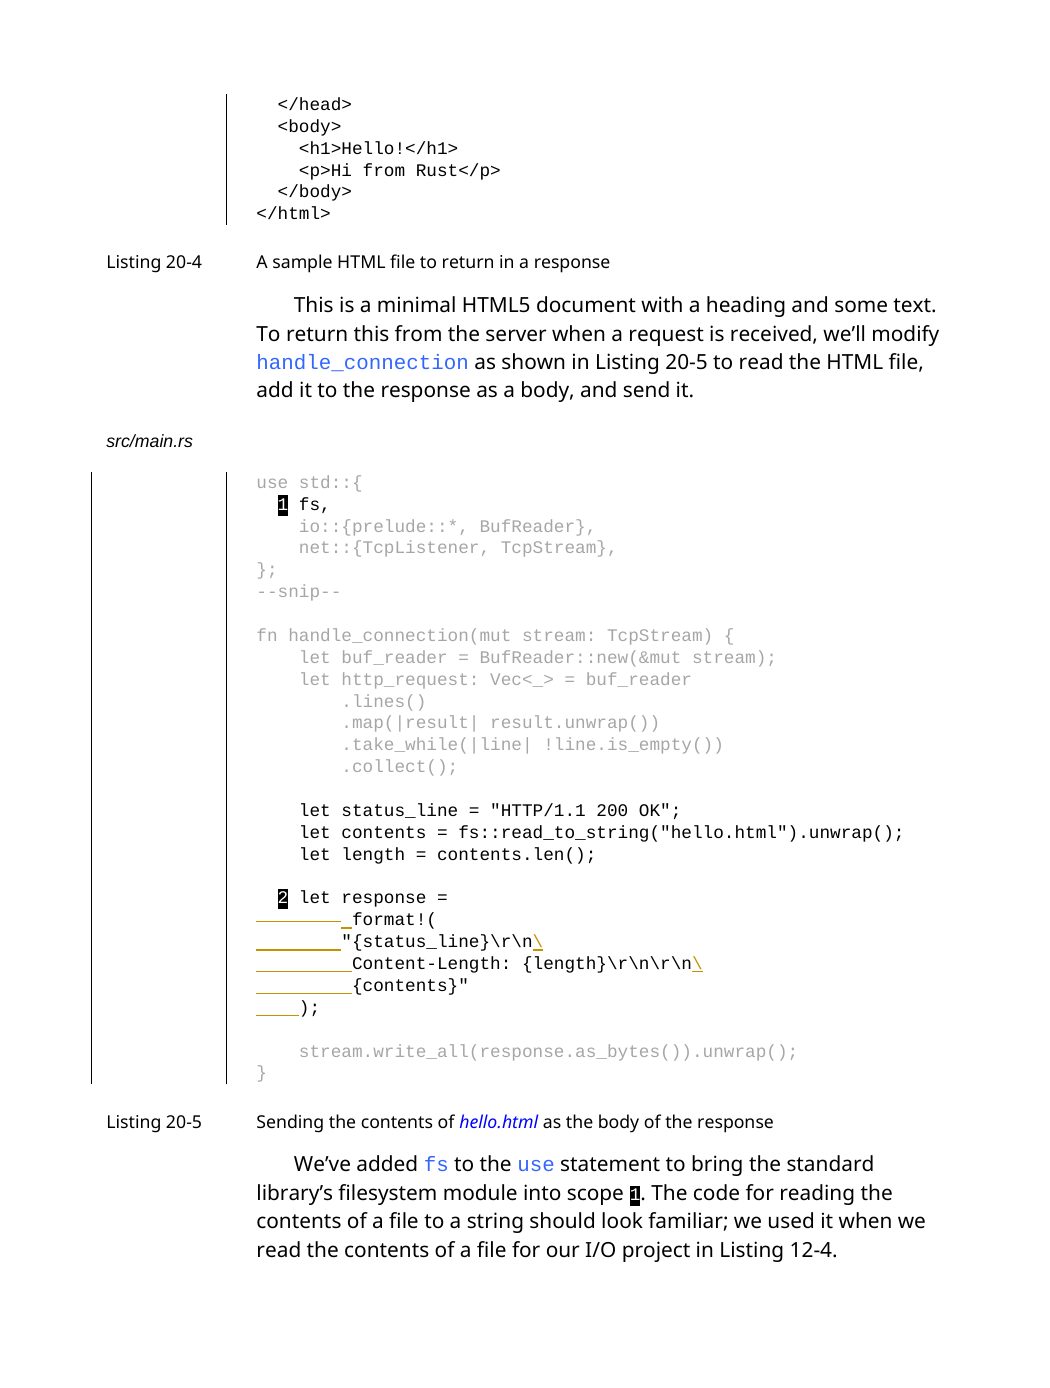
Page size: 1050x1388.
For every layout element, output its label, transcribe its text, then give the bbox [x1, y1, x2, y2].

text .collect(); [227, 756, 950, 778]
text let length = contents.len(); [227, 844, 950, 866]
text .map(|result| result.unwrap()) [227, 712, 950, 734]
text <h1>Hello!</h1> [227, 137, 950, 159]
text <p>Hi from Rust</p> [227, 159, 950, 181]
list A sample HTML file to return in a response [106, 250, 950, 274]
text net::{TcpListener, TcpStream}, [227, 537, 950, 559]
text .lines() [227, 691, 950, 712]
text let http_request: Vec<_> = buf_reader [227, 669, 950, 691]
text format!( [227, 909, 950, 931]
text Content-Length: {length}\r\n\r\n [227, 953, 950, 975]
text let status_line = "HTTP/1.1 200 OK"; [227, 800, 950, 822]
text let contents = fs::read_to_string("hello.html").unwrap(); [227, 822, 950, 844]
text </head> [227, 94, 950, 116]
text use std::{ [227, 472, 950, 494]
text fn handle_connection(mut stream: TcpStream) { [227, 625, 950, 647]
list Sending the contents of hello.html as the body of the response [106, 1109, 950, 1133]
text </html> [227, 203, 950, 225]
text src/main.rs [106, 429, 950, 451]
text We’ve added fs to the use statement to bring the standard library’s filesystem module into scope 1. The code for reading the contents of a file to a string should look familiar; we used it when we read the contents of a file for our I/O project in Listing 12-4. [256, 1149, 950, 1263]
text }; [227, 559, 950, 581]
text } [227, 1062, 950, 1084]
text </body> [227, 181, 950, 203]
text .take_while(|line| !line.is_empty()) [227, 734, 950, 756]
text ); [227, 997, 950, 1019]
text 1 fs, [227, 494, 950, 516]
text <body> [227, 116, 950, 137]
text stream.write_all(response.as_bytes()).unwrap(); [227, 1041, 950, 1062]
text This is a minimal HTML5 document with a heading and some text. To return this from the server when a request is received, we’ll modify handle_connection as shown in Listing 20-5 to read the HTML file, add it to the response as a body, and send it. [256, 290, 950, 404]
text --snip-- [227, 581, 950, 603]
text 2 let response = [227, 887, 950, 909]
text let buf_reader = BufReader::new(&mut stream); [227, 647, 950, 669]
text io::{prelude::*, BufReader}, [227, 516, 950, 537]
text "{status_line}\r\n [227, 931, 950, 953]
text {contents}" [227, 975, 950, 997]
